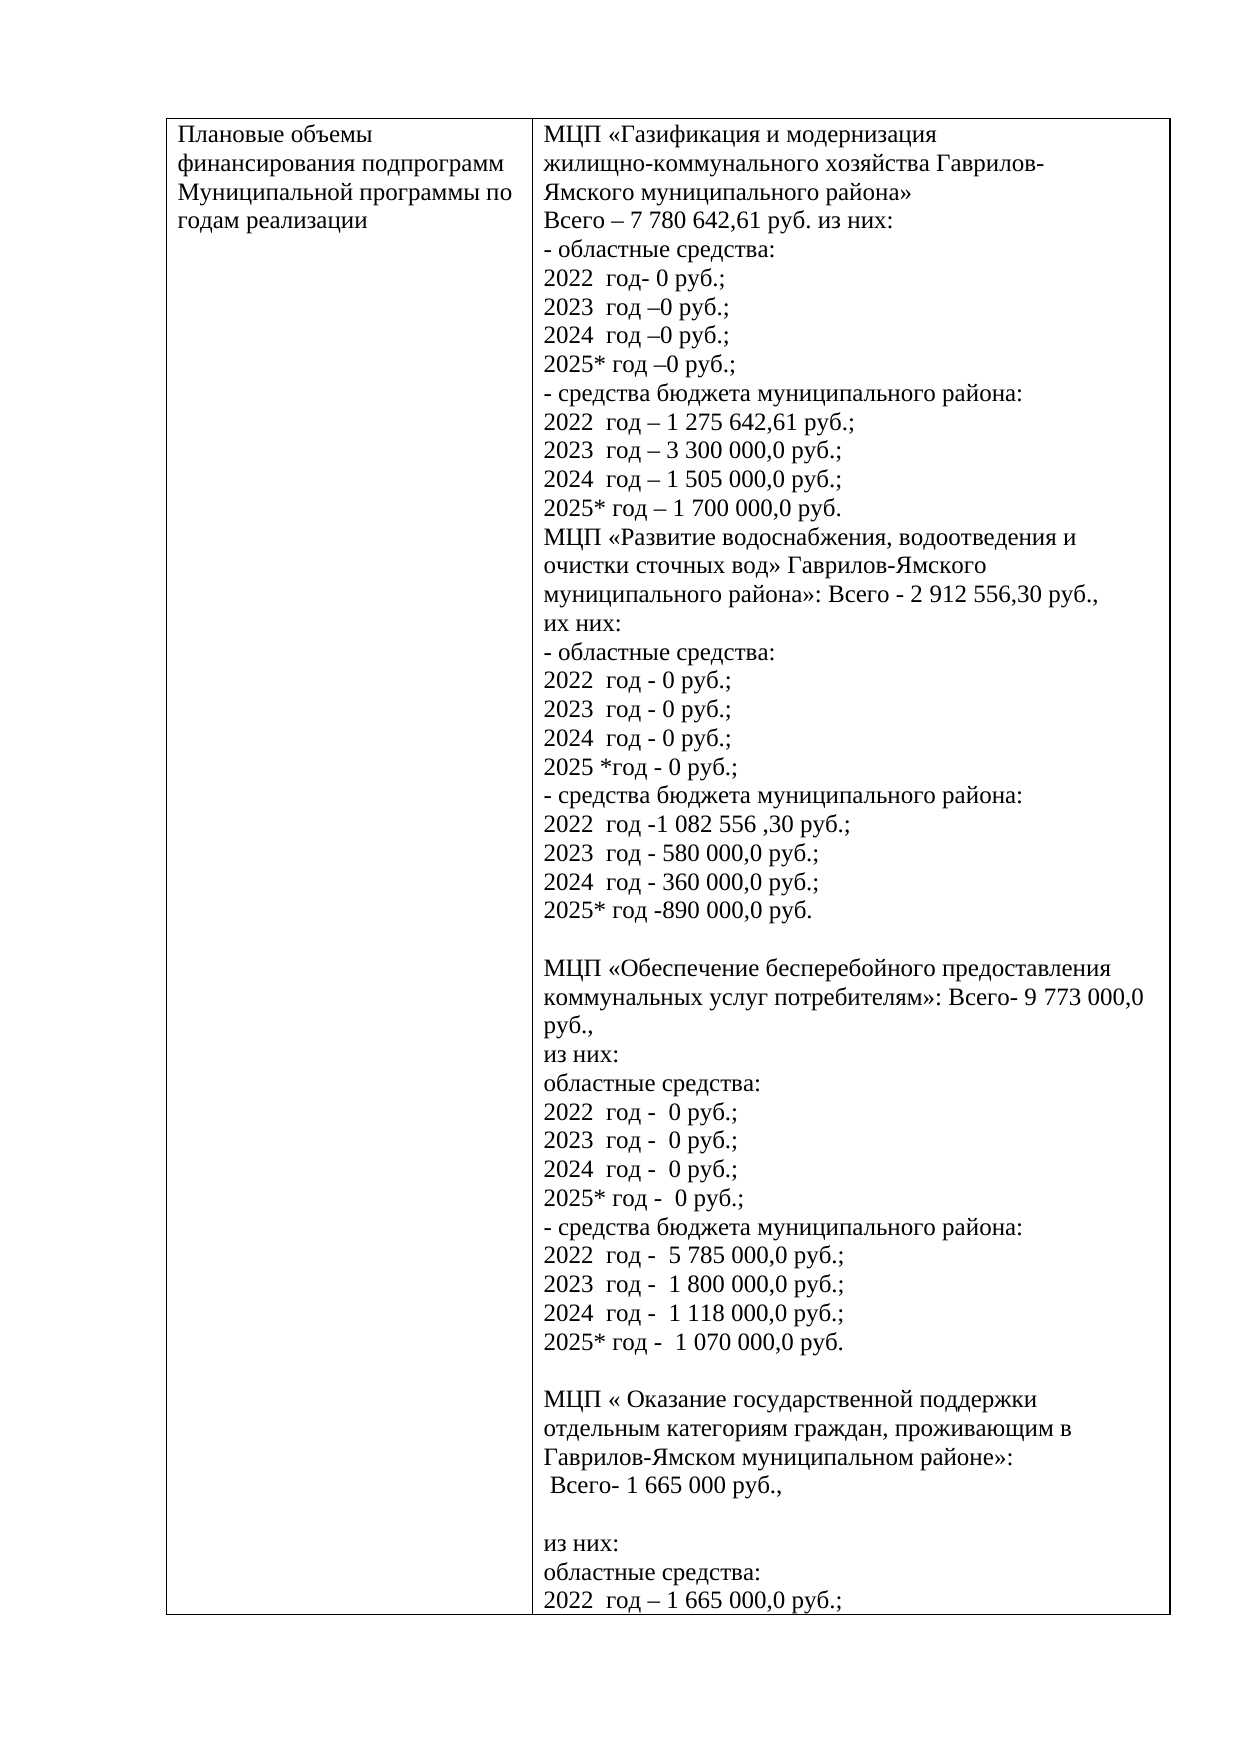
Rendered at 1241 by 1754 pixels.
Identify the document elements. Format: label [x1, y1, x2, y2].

table_cell [167, 119, 532, 1614]
table_cell [533, 119, 1169, 1614]
